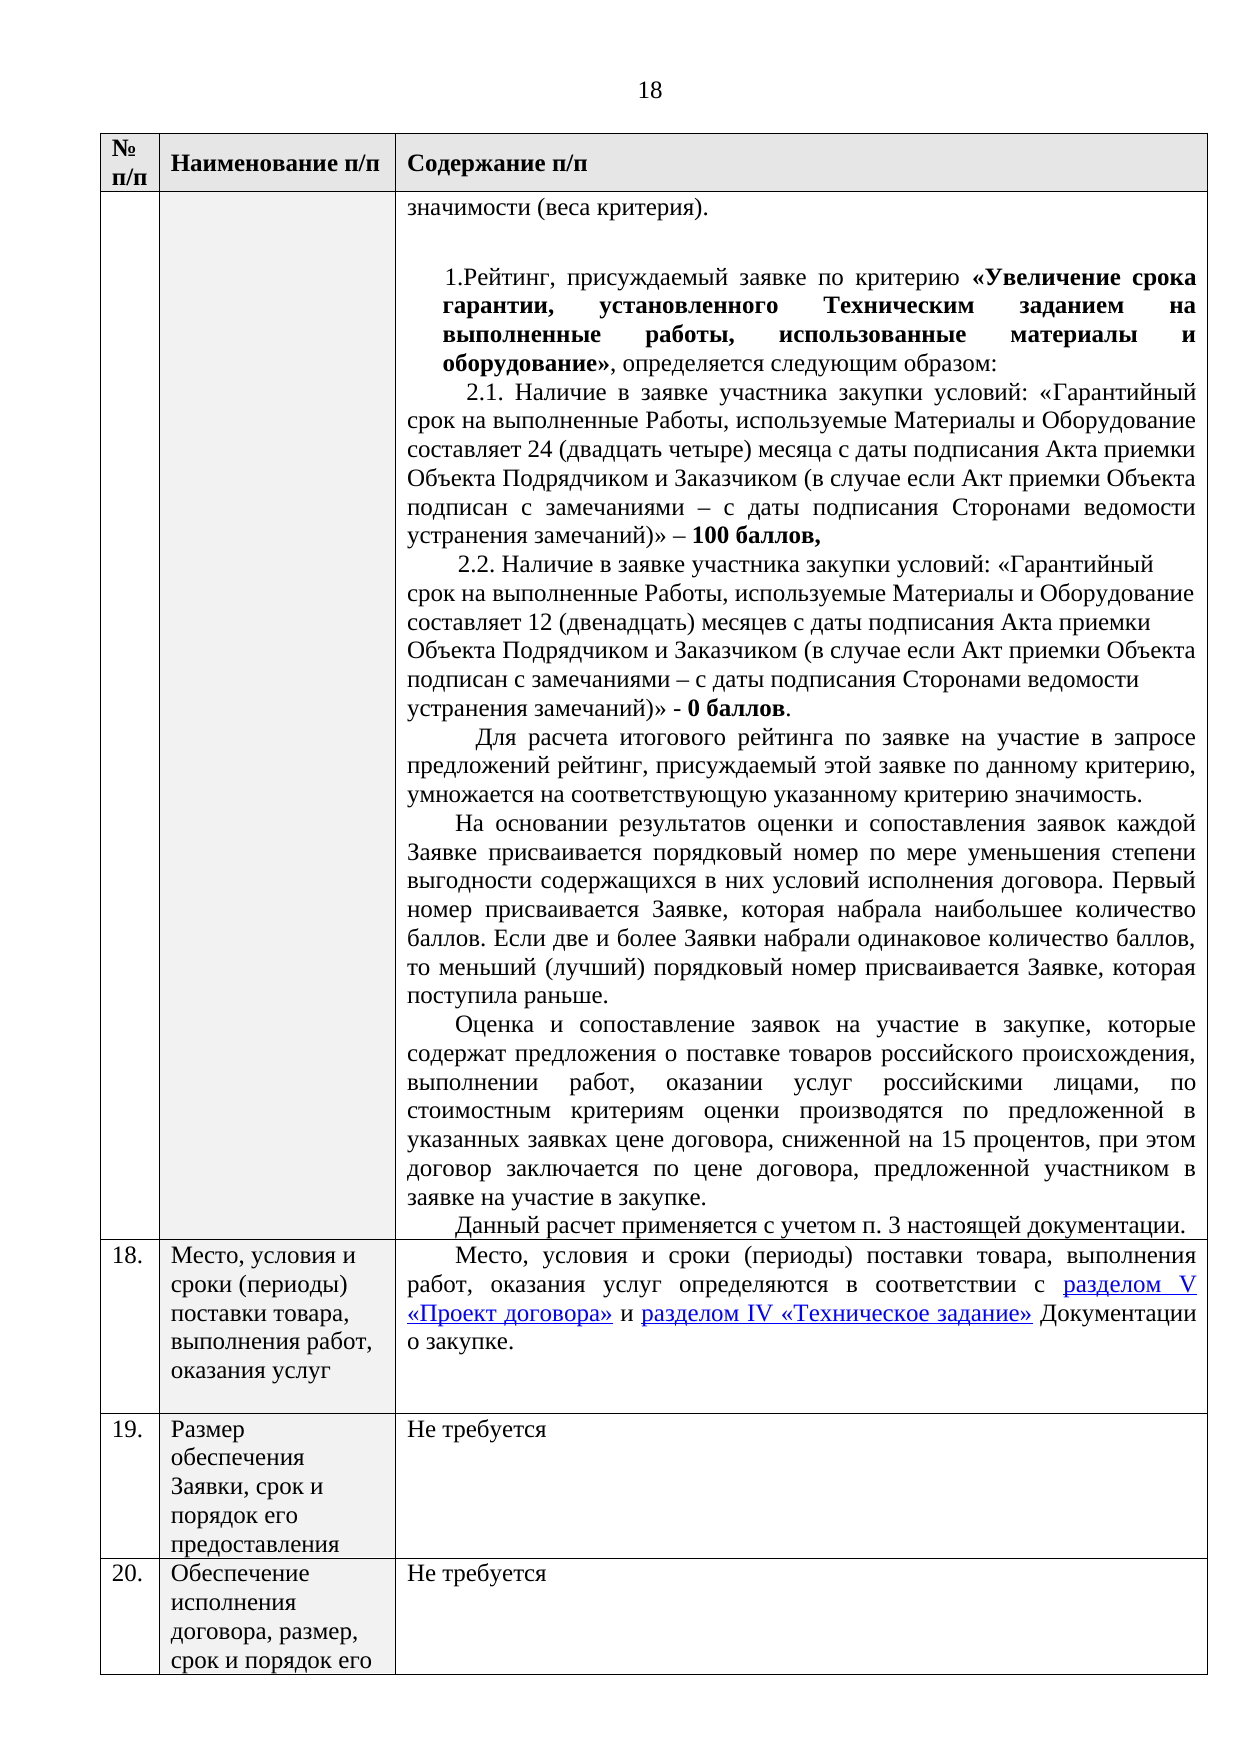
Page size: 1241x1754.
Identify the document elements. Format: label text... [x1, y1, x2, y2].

table_cell [101, 1559, 159, 1673]
table_cell Не требуется [396, 1414, 1207, 1557]
table_header № п/п [101, 134, 159, 191]
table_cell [160, 1559, 395, 1673]
table_cell [101, 1414, 159, 1557]
table_cell [101, 192, 159, 1239]
table_cell Место, условия и сроки (периоды) поставки товара, выполнения работ, оказания услуг [160, 1240, 395, 1413]
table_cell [396, 192, 1207, 1239]
table_header Содержание п/п [396, 134, 1207, 191]
table_cell Размер обеспечения Заявки, срок и порядок его предоставления [160, 1414, 395, 1557]
table_cell Место, условия и сроки (периоды) поставки товара, выполнения работ, оказания услуг определяются в соответствии с разделом V «Проект договора» и разделом IV «Техническое задание» Документации о закупке. [396, 1240, 1207, 1413]
table_cell Не требуется [396, 1559, 1207, 1673]
table_cell [101, 1240, 159, 1413]
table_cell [160, 192, 395, 1239]
table_header Наименование п/п [160, 134, 395, 191]
